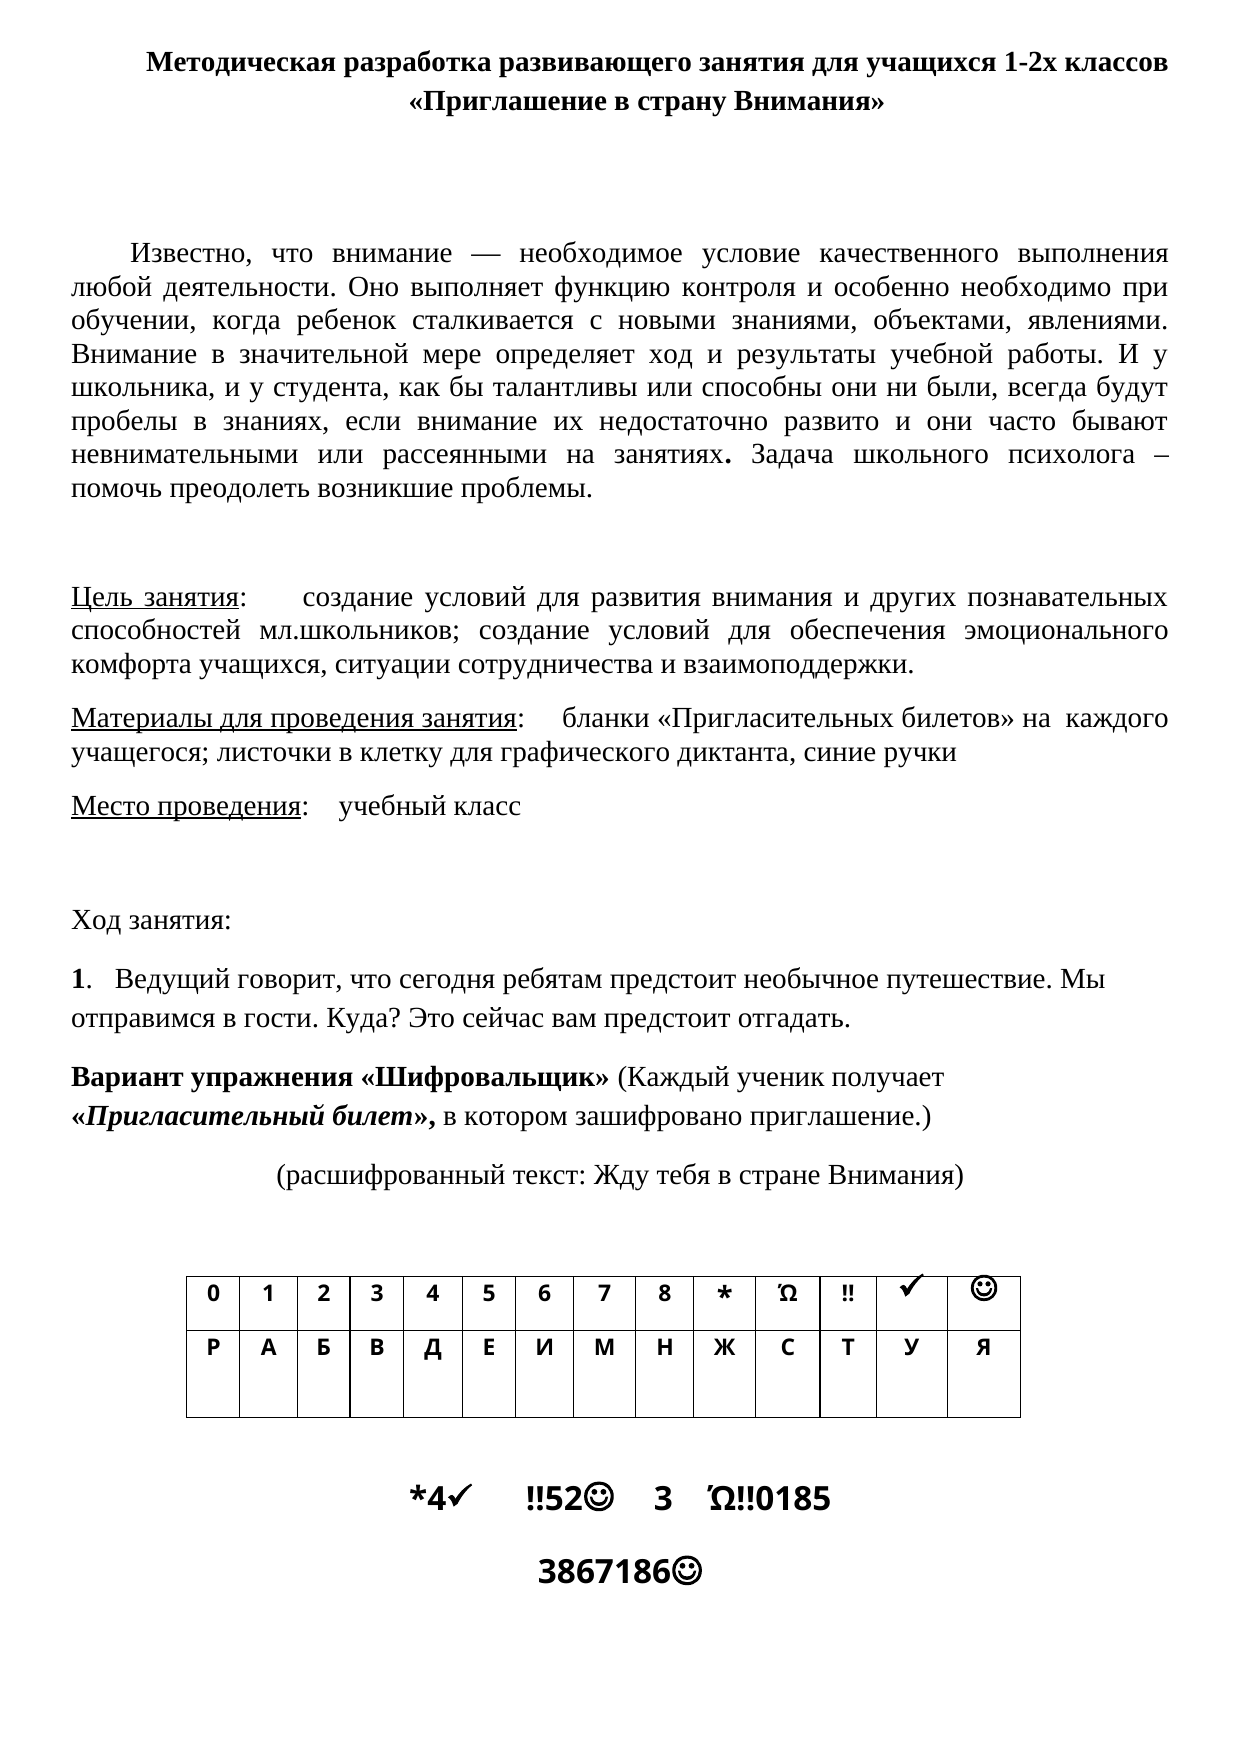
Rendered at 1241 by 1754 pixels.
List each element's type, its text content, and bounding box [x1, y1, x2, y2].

text Известно, что внимание — необходимое условие качественного выполнения любой деятельности. Оно выполняет функцию контроля и особенно необходимо при обучении, когда ребенок сталкивается с новыми знаниями, объектами, явлениями. Внимание в значительной мере определяет ход и результаты учебной работы. И у школьника, и у студента, как бы талантливы или способны они ни были, всегда будут пробелы в знаниях, если внимание их недостаточно развито и они часто бывают невнимательными или рассеянными на занятиях. Задача школьного психолога – помочь преодолеть возникшие проблемы. [71, 235, 1169, 503]
text Цель занятия: создание условий для развития внимания и других познавательных способностей мл.школьников; создание условий для обеспечения эмоционального комфорта учащихся, ситуации сотрудничества и взаимоподдержки. [71, 579, 1169, 679]
table_cell Т [821, 1331, 876, 1417]
table_cell Н [636, 1331, 693, 1417]
table_header 6 [516, 1277, 573, 1330]
table_cell У [877, 1331, 947, 1417]
table_cell С [756, 1331, 819, 1417]
text Место проведения: учебный класс [71, 788, 1169, 822]
table_header 4 [404, 1277, 462, 1330]
table_header 7 [574, 1277, 635, 1330]
text 1. Ведущий говорит, что сегодня ребятам предстоит необычное путешествие. Мы отправимся в гости. Куда? Это сейчас вам предстоит отгадать. [71, 961, 1169, 1033]
table_header * [694, 1277, 755, 1330]
table_header 5 [463, 1277, 515, 1330]
table_header !! [821, 1277, 876, 1330]
table_cell Д [404, 1331, 462, 1417]
table_cell Б [298, 1331, 349, 1417]
table_cell Я [948, 1331, 1020, 1417]
list Методическая разработка развивающего занятия для учащихся 1-2х классов [146, 44, 1169, 78]
text *4 !!52 3 Ώ!!0185 [71, 1474, 1169, 1520]
table_cell А [240, 1331, 297, 1417]
table_header 8 [636, 1277, 693, 1330]
table_header [948, 1277, 1020, 1330]
table_header 1 [240, 1277, 297, 1330]
table_cell И [516, 1331, 573, 1417]
table_cell М [574, 1331, 635, 1417]
table_header 3 [351, 1277, 403, 1330]
text Вариант упражнения «Шифровальщик» (Каждый ученик получает «Пригласительный билет», в котором зашифровано приглашение.) [71, 1059, 1169, 1131]
text Ход занятия: [71, 902, 1169, 935]
table_cell Р [187, 1331, 239, 1417]
table_header Ώ [756, 1277, 819, 1330]
text (расшифрованный текст: Жду тебя в стране Внимания) [71, 1157, 1169, 1191]
table_header [877, 1277, 947, 1330]
table_cell Ж [694, 1331, 755, 1417]
table_cell Е [463, 1331, 515, 1417]
table_cell В [351, 1331, 403, 1417]
text 3867186 [71, 1548, 1169, 1594]
table_header 2 [298, 1277, 349, 1330]
text Материалы для проведения занятия: бланки «Пригласительных билетов» на каждого учащегося; листочки в клетку для графического диктанта, синие ручки [71, 700, 1169, 767]
table_header 0 [187, 1277, 239, 1330]
list «Приглашение в страну Внимания» [146, 83, 1169, 116]
